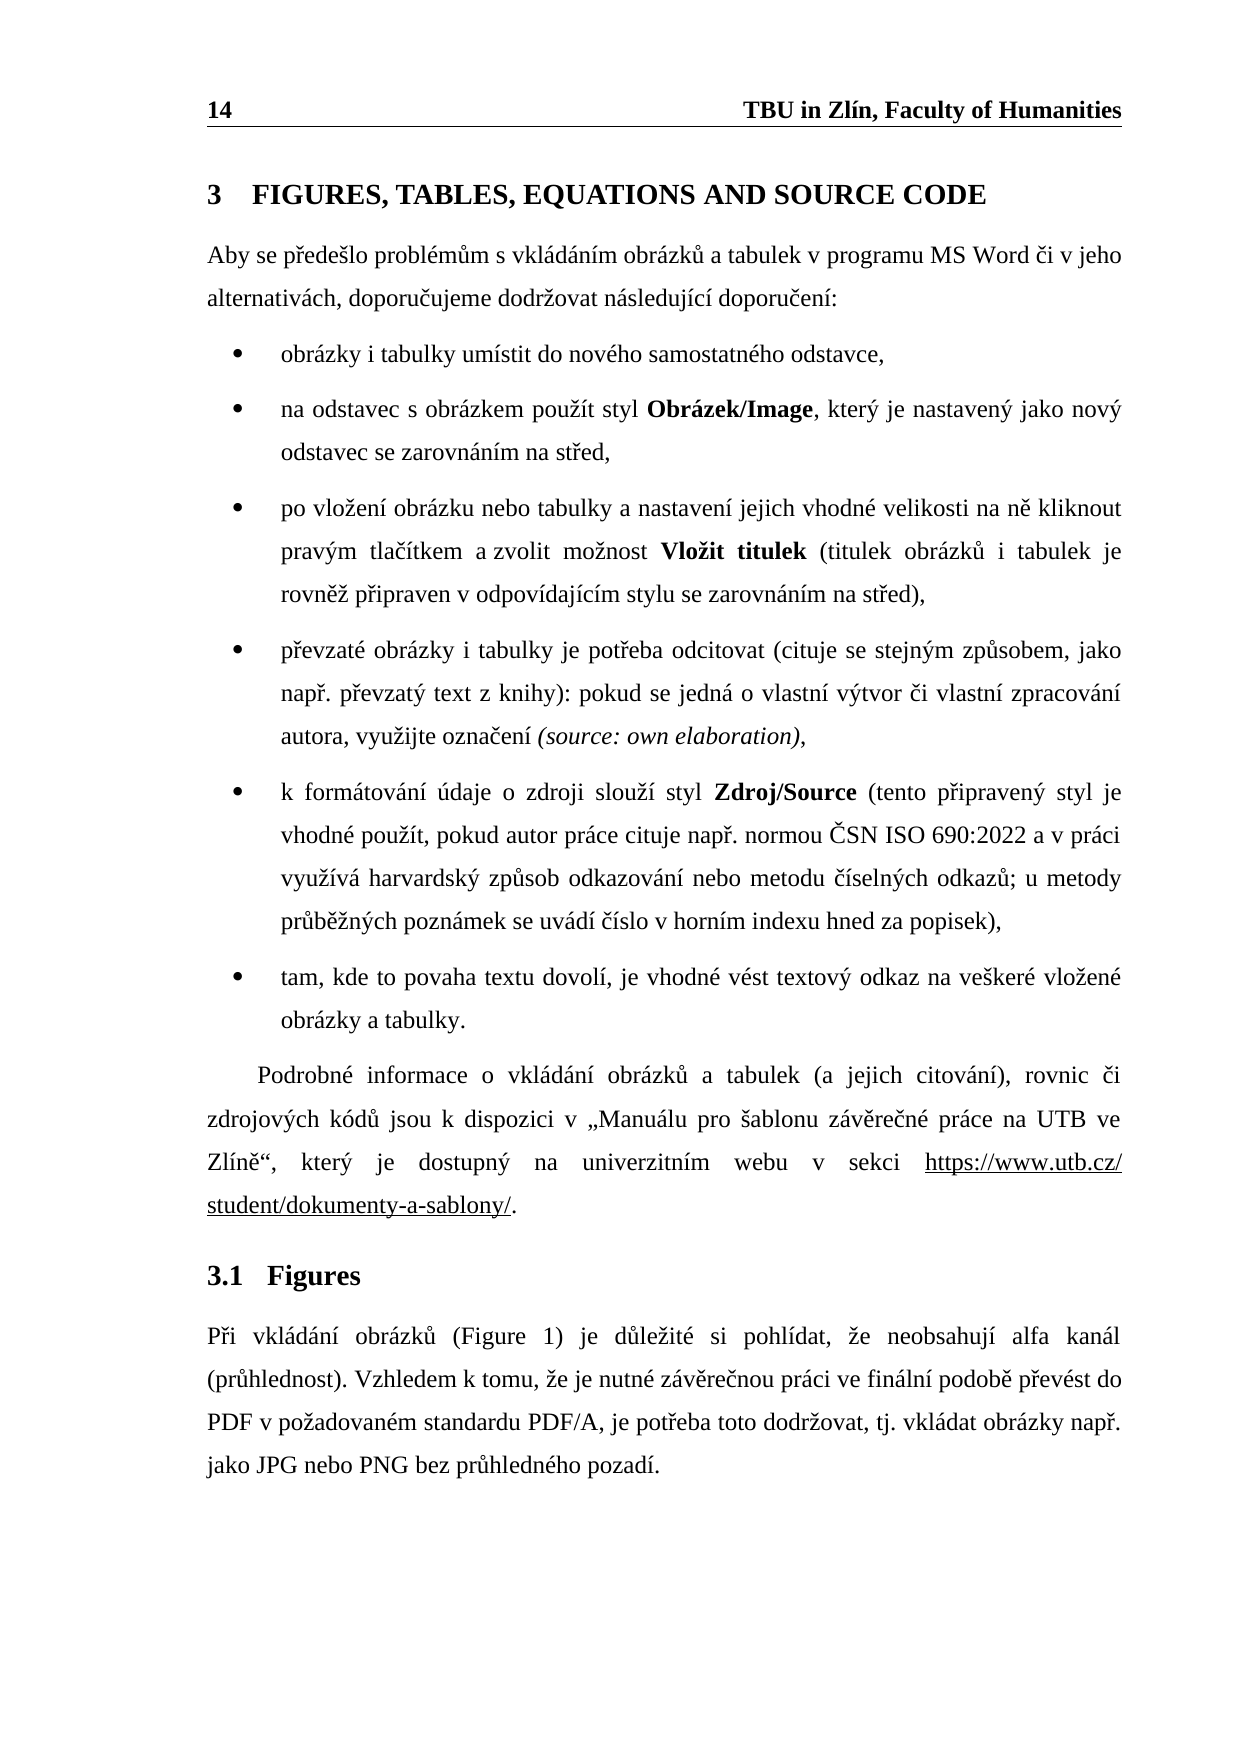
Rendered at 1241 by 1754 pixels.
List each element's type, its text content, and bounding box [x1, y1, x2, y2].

list tam, kde to povaha textu dovolí, je vhodné vést textový odkaz na veškeré vložené obrázky a tabulky. [233, 962, 1122, 1034]
text Figures, Tables, Equations and Source code [207, 177, 1122, 211]
text Aby se předešlo problémům s vkládáním obrázků a tabulek v programu MS Word či v jeho alternativách, doporučujeme dodržovat následující doporučení: [207, 240, 1122, 312]
list obrázky i tabulky umístit do nového samostatného odstavce, [233, 339, 1122, 367]
text Figures [207, 1258, 1122, 1292]
list po vložení obrázku nebo tabulky a nastavení jejich vhodné velikosti na ně kliknout pravým tlačítkem a zvolit možnost Vložit titulek (titulek obrázků i tabulek je rovněž připraven v odpovídajícím stylu se zarovnáním na střed), [233, 493, 1122, 608]
list převzaté obrázky i tabulky je potřeba odcitovat (cituje se stejným způsobem, jako např. převzatý text z knihy): pokud se jedná o vlastní výtvor či vlastní zpracování autora, využijte označení (source: own elaboration), [233, 635, 1122, 750]
list k formátování údaje o zdroji slouží styl Zdroj/Source (tento připravený styl je vhodné použít, pokud autor práce cituje např. normou ČSN ISO 690:2022 a v práci využívá harvardský způsob odkazování nebo metodu číselných odkazů; u metody průběžných poznámek se uvádí číslo v horním indexu hned za popisek), [233, 777, 1122, 935]
text Při vkládání obrázků (Figure 1) je důležité si pohlídat, že neobsahují alfa kanál (průhlednost). Vzhledem k tomu, že je nutné závěrečnou práci ve finální podobě převést do PDF v požadovaném standardu PDF/A, je potřeba toto dodržovat, tj. vkládat obrázky např. jako JPG nebo PNG bez průhledného pozadí. [207, 1321, 1122, 1479]
text Podrobné informace o vkládání obrázků a tabulek (a jejich citování), rovnic či zdrojových kódů jsou k dispozici v „Manuálu pro šablonu závěrečné práce na UTB ve Zlíně“, který je dostupný na univerzitním webu v sekci https://www.utb.cz/ student/dokumenty-a-sablony/. [207, 1061, 1122, 1219]
list na odstavec s obrázkem použít styl Obrázek/Image, který je nastavený jako nový odstavec se zarovnáním na střed, [233, 394, 1122, 466]
